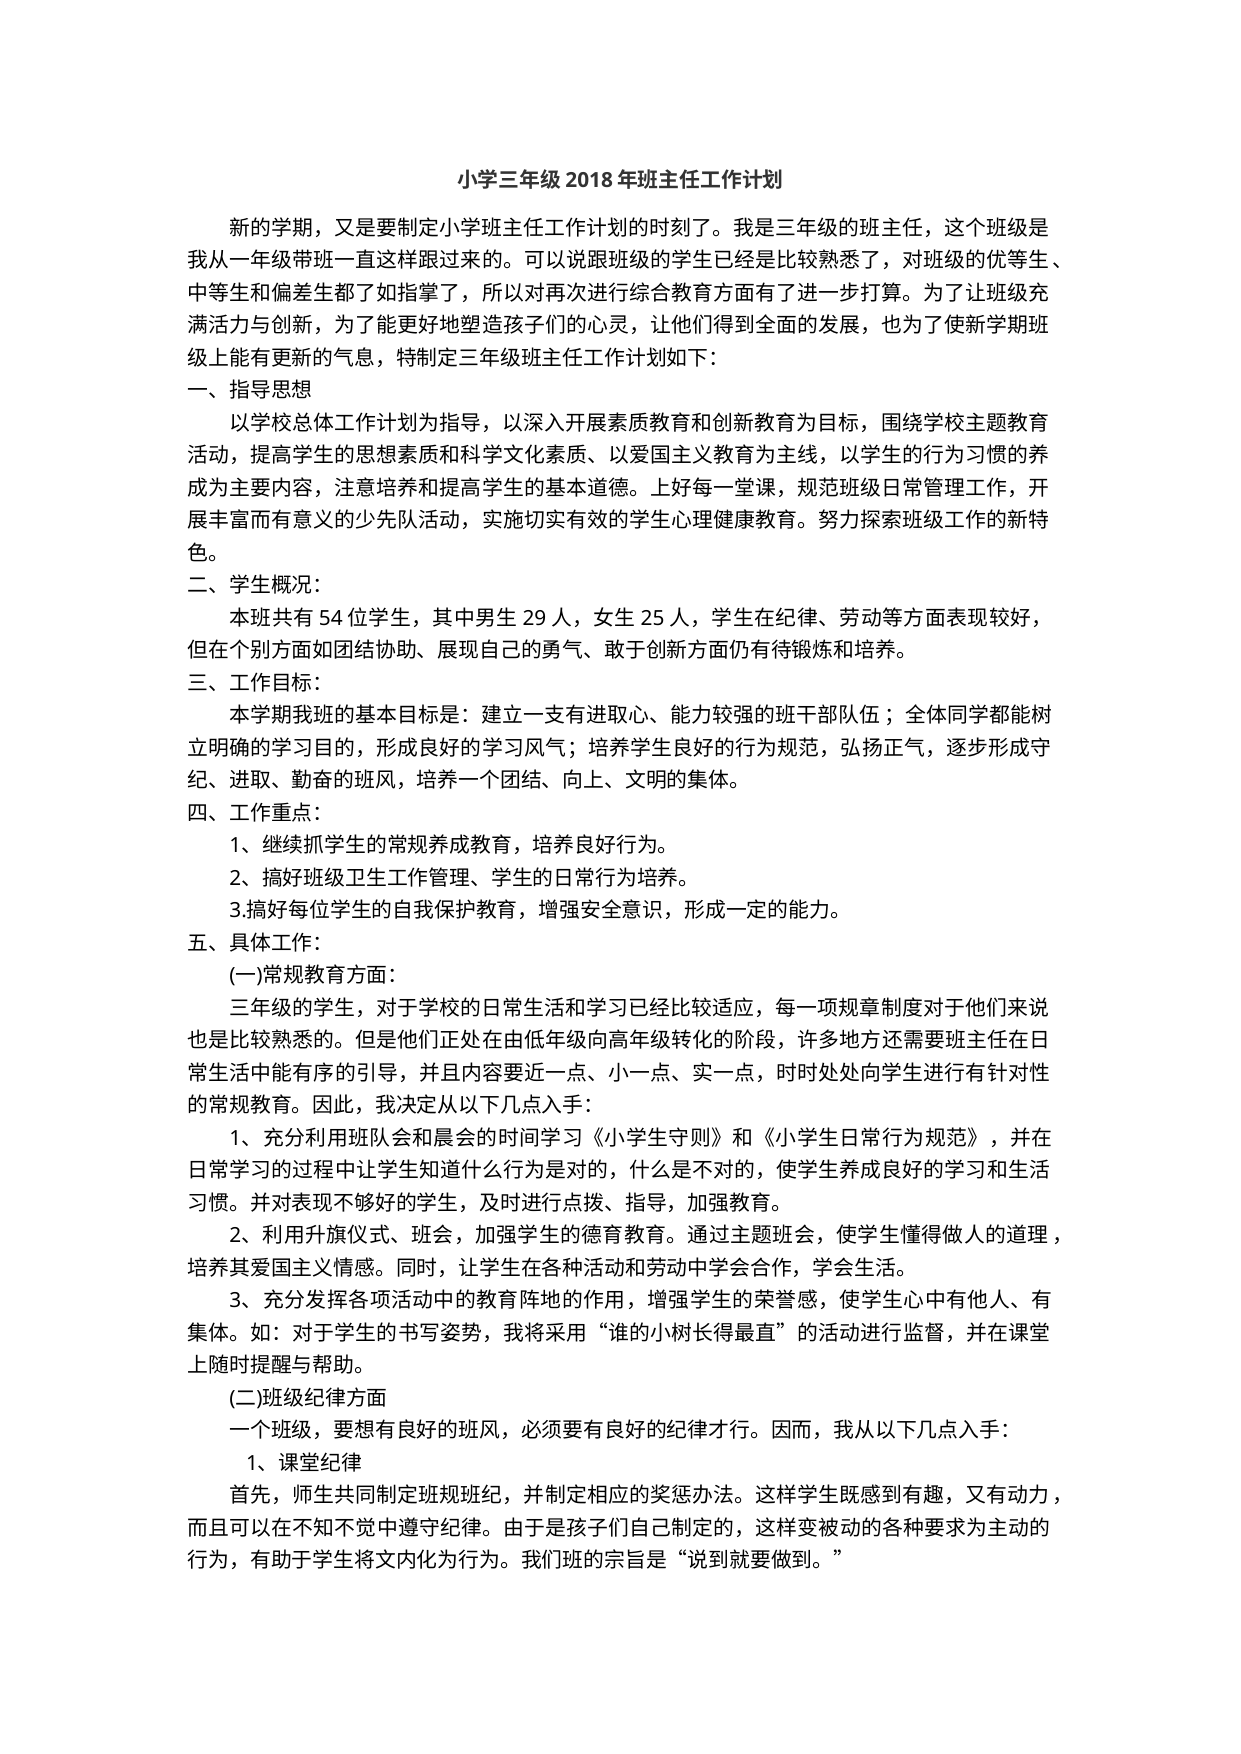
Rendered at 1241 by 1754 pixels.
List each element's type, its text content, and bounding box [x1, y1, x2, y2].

text 一、指导思想 [187, 373, 1053, 405]
text 以学校总体工作计划为指导，以深入开展素质教育和创新教育为目标，围绕学校主题教育活动，提高学生的思想素质和科学文化素质、以爱国主义教育为主线，以学生的行为习惯的养成为主要内容，注意培养和提高学生的基本道德。上好每一堂课，规范班级日常管理工作，开展丰富而有意义的少先队活动，实施切实有效的学生心理健康教育。努力探索班级工作的新特色。 [187, 405, 1053, 568]
text 小学三年级2018年班主任工作计划 [187, 162, 1053, 194]
text 2、利用升旗仪式、班会，加强学生的德育教育。通过主题班会，使学生懂得做人的道理，培养其爱国主义情感。同时，让学生在各种活动和劳动中学会合作，学会生活。 [187, 1218, 1053, 1283]
text (一)常规教育方面： [187, 958, 1053, 990]
text 一个班级，要想有良好的班风，必须要有良好的纪律才行。因而，我从以下几点入手： [187, 1413, 1053, 1445]
text 新的学期，又是要制定小学班主任工作计划的时刻了。我是三年级的班主任，这个班级是我从一年级带班一直这样跟过来的。可以说跟班级的学生已经是比较熟悉了，对班级的优等生、中等生和偏差生都了如指掌了，所以对再次进行综合教育方面有了进一步打算。为了让班级充满活力与创新，为了能更好地塑造孩子们的心灵，让他们得到全面的发展，也为了使新学期班级上能有更新的气息，特制定三年级班主任工作计划如下： [187, 210, 1053, 373]
text 五、具体工作： [187, 925, 1053, 958]
text 本学期我班的基本目标是：建立一支有进取心、能力较强的班干部队伍；全体同学都能树立明确的学习目的，形成良好的学习风气；培养学生良好的行为规范，弘扬正气，逐步形成守纪、进取、勤奋的班风，培养一个团结、向上、文明的集体。 [187, 698, 1053, 795]
text 1、课堂纪律 [246, 1445, 1053, 1478]
text 首先，师生共同制定班规班纪，并制定相应的奖惩办法。这样学生既感到有趣，又有动力，而且可以在不知不觉中遵守纪律。由于是孩子们自己制定的，这样变被动的各种要求为主动的行为，有助于学生将文内化为行为。我们班的宗旨是“说到就要做到。” [187, 1478, 1053, 1575]
text 三、工作目标： [187, 665, 1053, 698]
text (二)班级纪律方面 [187, 1380, 1053, 1413]
text 1、继续抓学生的常规养成教育，培养良好行为。 [187, 828, 1053, 860]
text 2、搞好班级卫生工作管理、学生的日常行为培养。 [187, 860, 1053, 893]
text 二、学生概况： [187, 568, 1053, 600]
text 3.搞好每位学生的自我保护教育，增强安全意识，形成一定的能力。 [187, 893, 1053, 925]
text 1、充分利用班队会和晨会的时间学习《小学生守则》和《小学生日常行为规范》，并在日常学习的过程中让学生知道什么行为是对的，什么是不对的，使学生养成良好的学习和生活习惯。并对表现不够好的学生，及时进行点拨、指导，加强教育。 [187, 1120, 1053, 1218]
text 3、充分发挥各项活动中的教育阵地的作用，增强学生的荣誉感，使学生心中有他人、有集体。如：对于学生的书写姿势，我将采用“谁的小树长得最直”的活动进行监督，并在课堂上随时提醒与帮助。 [187, 1283, 1053, 1380]
text 本班共有54位学生，其中男生29人，女生25人，学生在纪律、劳动等方面表现较好，但在个别方面如团结协助、展现自己的勇气、敢于创新方面仍有待锻炼和培养。 [187, 600, 1053, 665]
text 四、工作重点： [187, 795, 1053, 828]
text 三年级的学生，对于学校的日常生活和学习已经比较适应，每一项规章制度对于他们来说也是比较熟悉的。但是他们正处在由低年级向高年级转化的阶段，许多地方还需要班主任在日常生活中能有序的引导，并且内容要近一点、小一点、实一点，时时处处向学生进行有针对性的常规教育。因此，我决定从以下几点入手： [187, 990, 1053, 1120]
